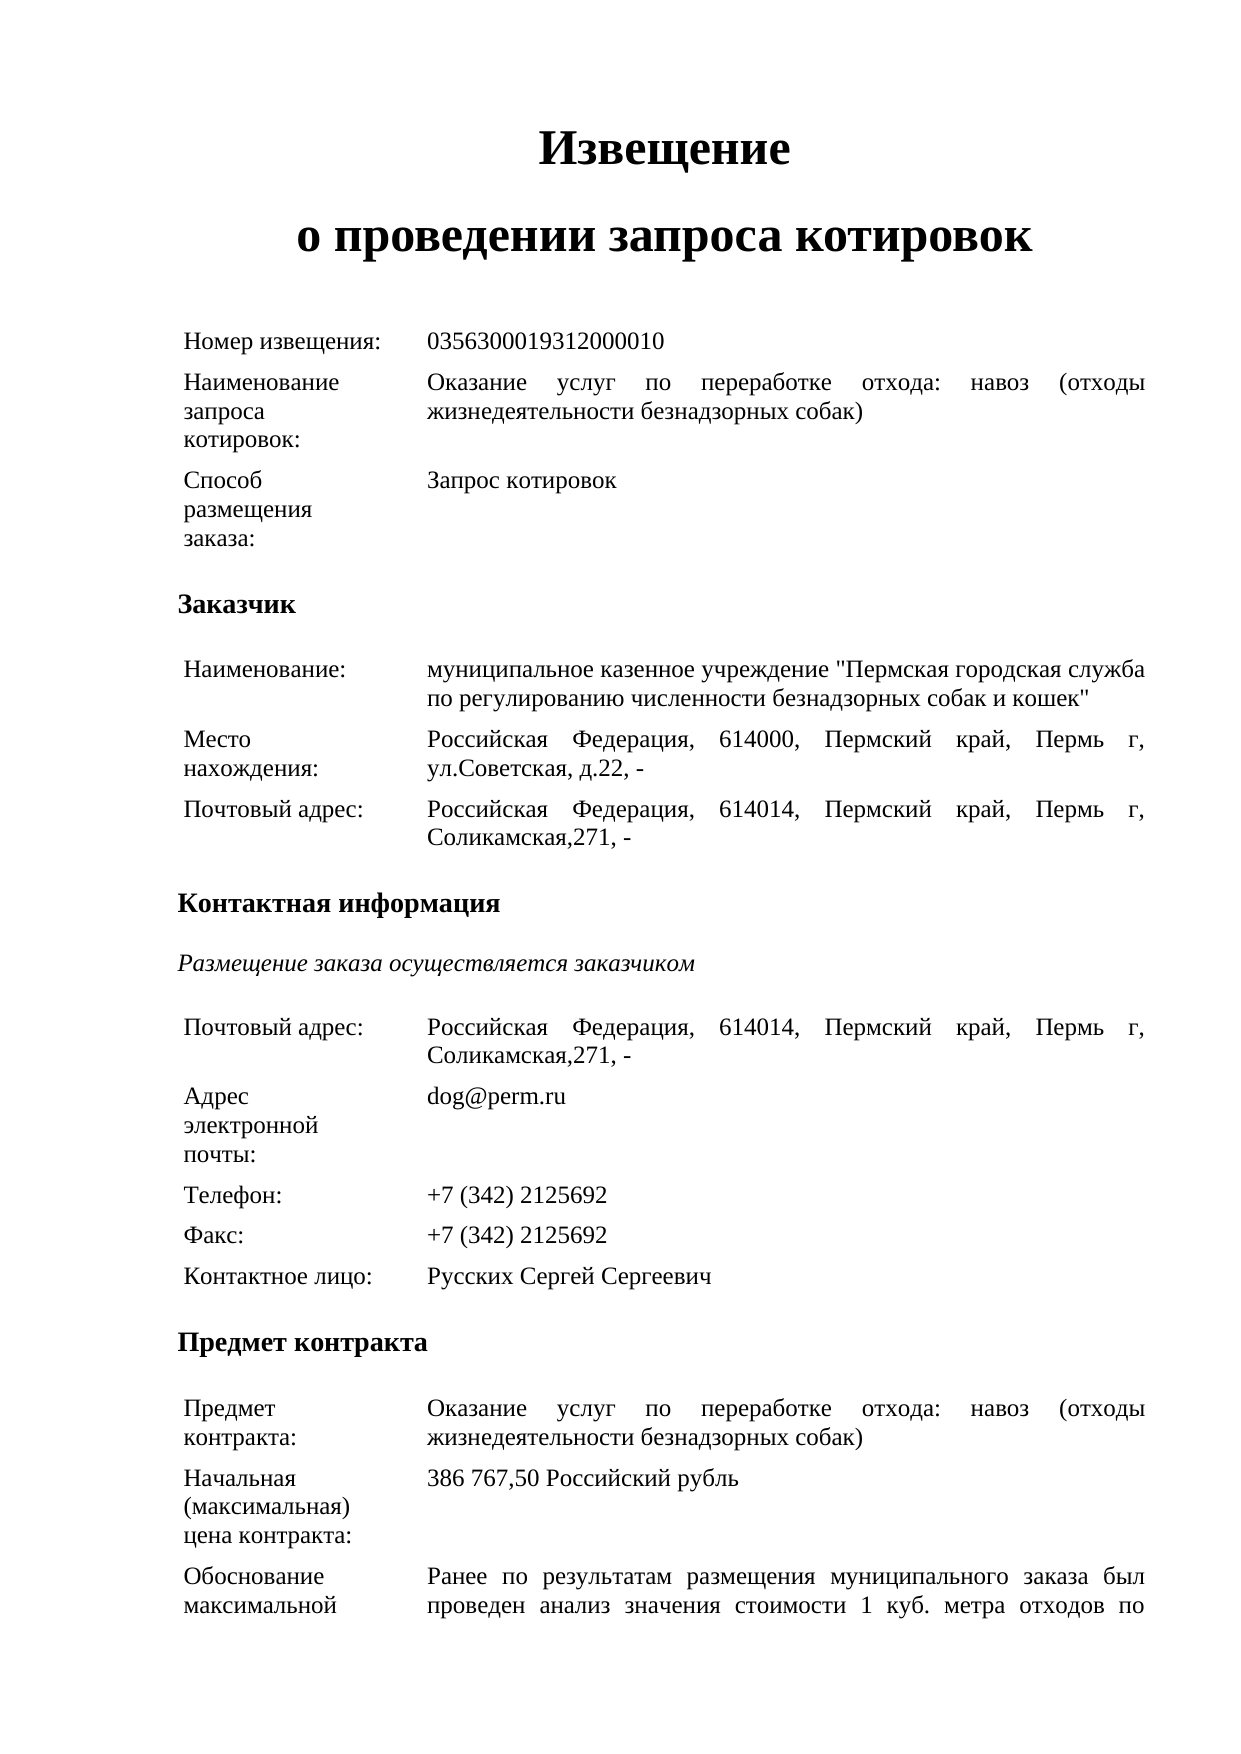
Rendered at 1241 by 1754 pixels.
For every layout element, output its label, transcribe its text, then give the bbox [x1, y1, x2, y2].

table_cell 386 767,50 Российский рубль [421, 1457, 1152, 1555]
table_header Оказание услуг по переработке отхода: навоз (отходы жизнедеятельности безнадзорных собак) [421, 1387, 1152, 1457]
table_cell Российская Федерация, 614014, Пермский край, Пермь г, Соликамская,271, - [421, 788, 1152, 857]
table_header муниципальное казенное учреждение "Пермская городская служба по регулированию численности безнадзорных собак и кошек" [421, 649, 1152, 718]
table_cell Запрос котировок [421, 459, 1152, 558]
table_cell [177, 1555, 421, 1624]
table_header Предмет контракта: [177, 1387, 421, 1457]
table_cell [421, 1555, 1152, 1624]
table_cell Телефон: [177, 1174, 421, 1214]
table_cell Почтовый адрес: [177, 788, 421, 857]
table_cell +7 (342) 2125692 [421, 1215, 1152, 1255]
text Размещение заказа осуществляется заказчиком [177, 948, 1152, 977]
text о проведении запроса котировок [177, 205, 1152, 262]
table_cell Начальная (максимальная) цена контракта: [177, 1457, 421, 1555]
table_header Почтовый адрес: [177, 1006, 421, 1075]
table_cell Факс: [177, 1215, 421, 1255]
table_cell Адрес электронной почты: [177, 1075, 421, 1174]
table_cell +7 (342) 2125692 [421, 1174, 1152, 1214]
table_cell Способ размещения заказа: [177, 459, 421, 558]
text Заказчик [177, 587, 1152, 619]
text Извещение [177, 118, 1152, 176]
text Предмет контракта [177, 1325, 1152, 1358]
table_header 0356300019312000010 [421, 320, 1152, 361]
table_header Наименование: [177, 649, 421, 718]
text Контактная информация [177, 886, 1152, 919]
table_cell Оказание услуг по переработке отхода: навоз (отходы жизнедеятельности безнадзорных собак) [421, 361, 1152, 459]
table_cell Место нахождения: [177, 718, 421, 788]
table_header Российская Федерация, 614014, Пермский край, Пермь г, Соликамская,271, - [421, 1006, 1152, 1075]
table_cell Наименование запроса котировок: [177, 361, 421, 459]
table_cell Контактное лицо: [177, 1255, 421, 1296]
table_header Номер извещения: [177, 320, 421, 361]
table_cell dog@perm.ru [421, 1075, 1152, 1174]
table_cell Русских Сергей Сергеевич [421, 1255, 1152, 1296]
table_cell Российская Федерация, 614000, Пермский край, Пермь г, ул.Советская, д.22, - [421, 718, 1152, 788]
